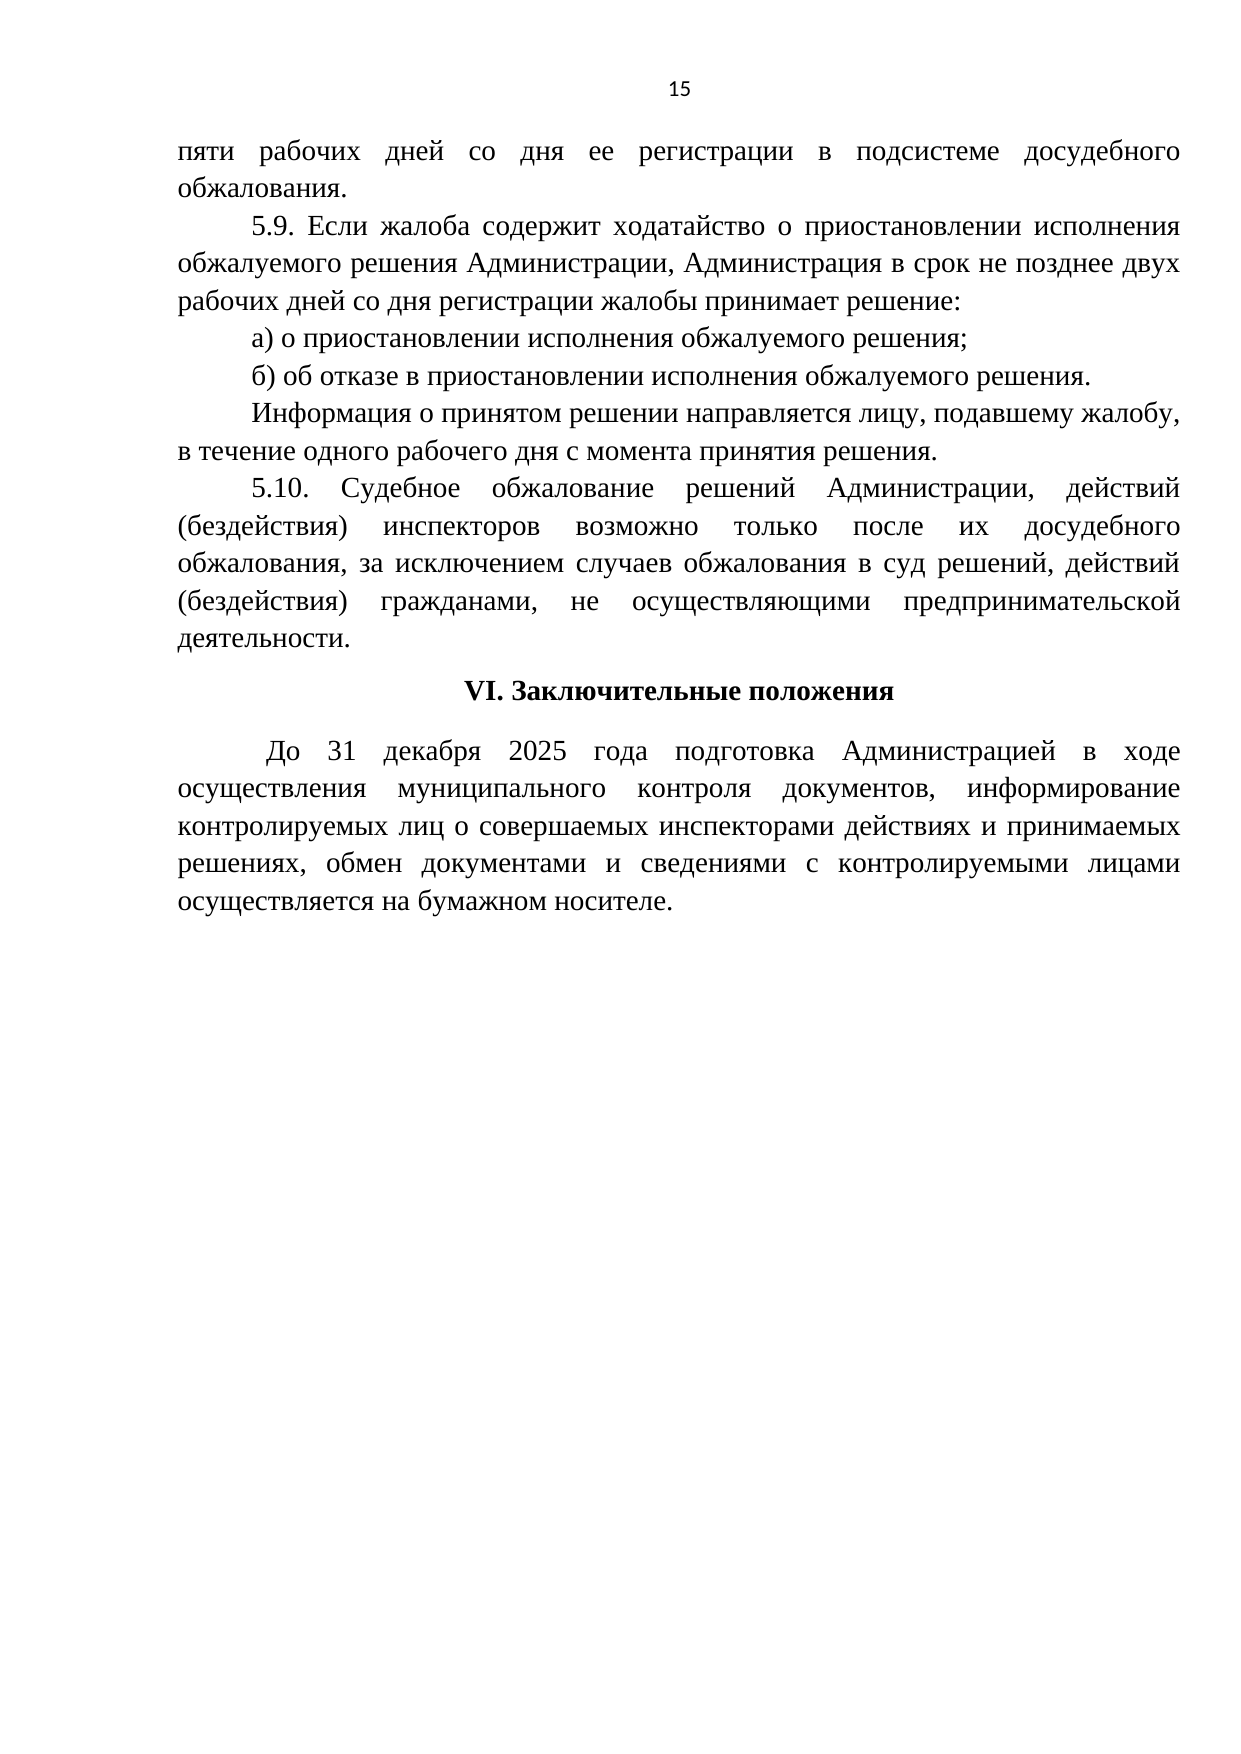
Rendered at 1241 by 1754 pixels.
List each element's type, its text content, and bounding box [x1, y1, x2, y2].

text 5.9. Если жалоба содержит ходатайство о приостановлении исполнения обжалуемого решения Администрации, Администрация в срок не позднее двух рабочих дней со дня регистрации жалобы принимает решение: [177, 205, 1181, 317]
text б) об отказе в приостановлении исполнения обжалуемого решения. [177, 355, 1181, 392]
text 5.10. Судебное обжалование решений Администрации, действий (бездействия) инспекторов возможно только после их досудебного обжалования, за исключением случаев обжалования в суд решений, действий (бездействия) гражданами, не осуществляющими предпринимательской деятельности. [177, 467, 1181, 655]
text а) о приостановлении исполнения обжалуемого решения; [177, 317, 1181, 355]
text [177, 130, 1181, 205]
text До 31 декабря 2025 года подготовка Администрацией в ходе осуществления муниципального контроля документов, информирование контролируемых лиц о совершаемых инспекторами действиях и принимаемых решениях, обмен документами и сведениями с контролируемыми лицами осуществляется на бумажном носителе. [177, 730, 1181, 917]
text VI. Заключительные положения [177, 680, 1181, 705]
text Информация о принятом решении направляется лицу, подавшему жалобу, в течение одного рабочего дня с момента принятия решения. [177, 392, 1181, 467]
